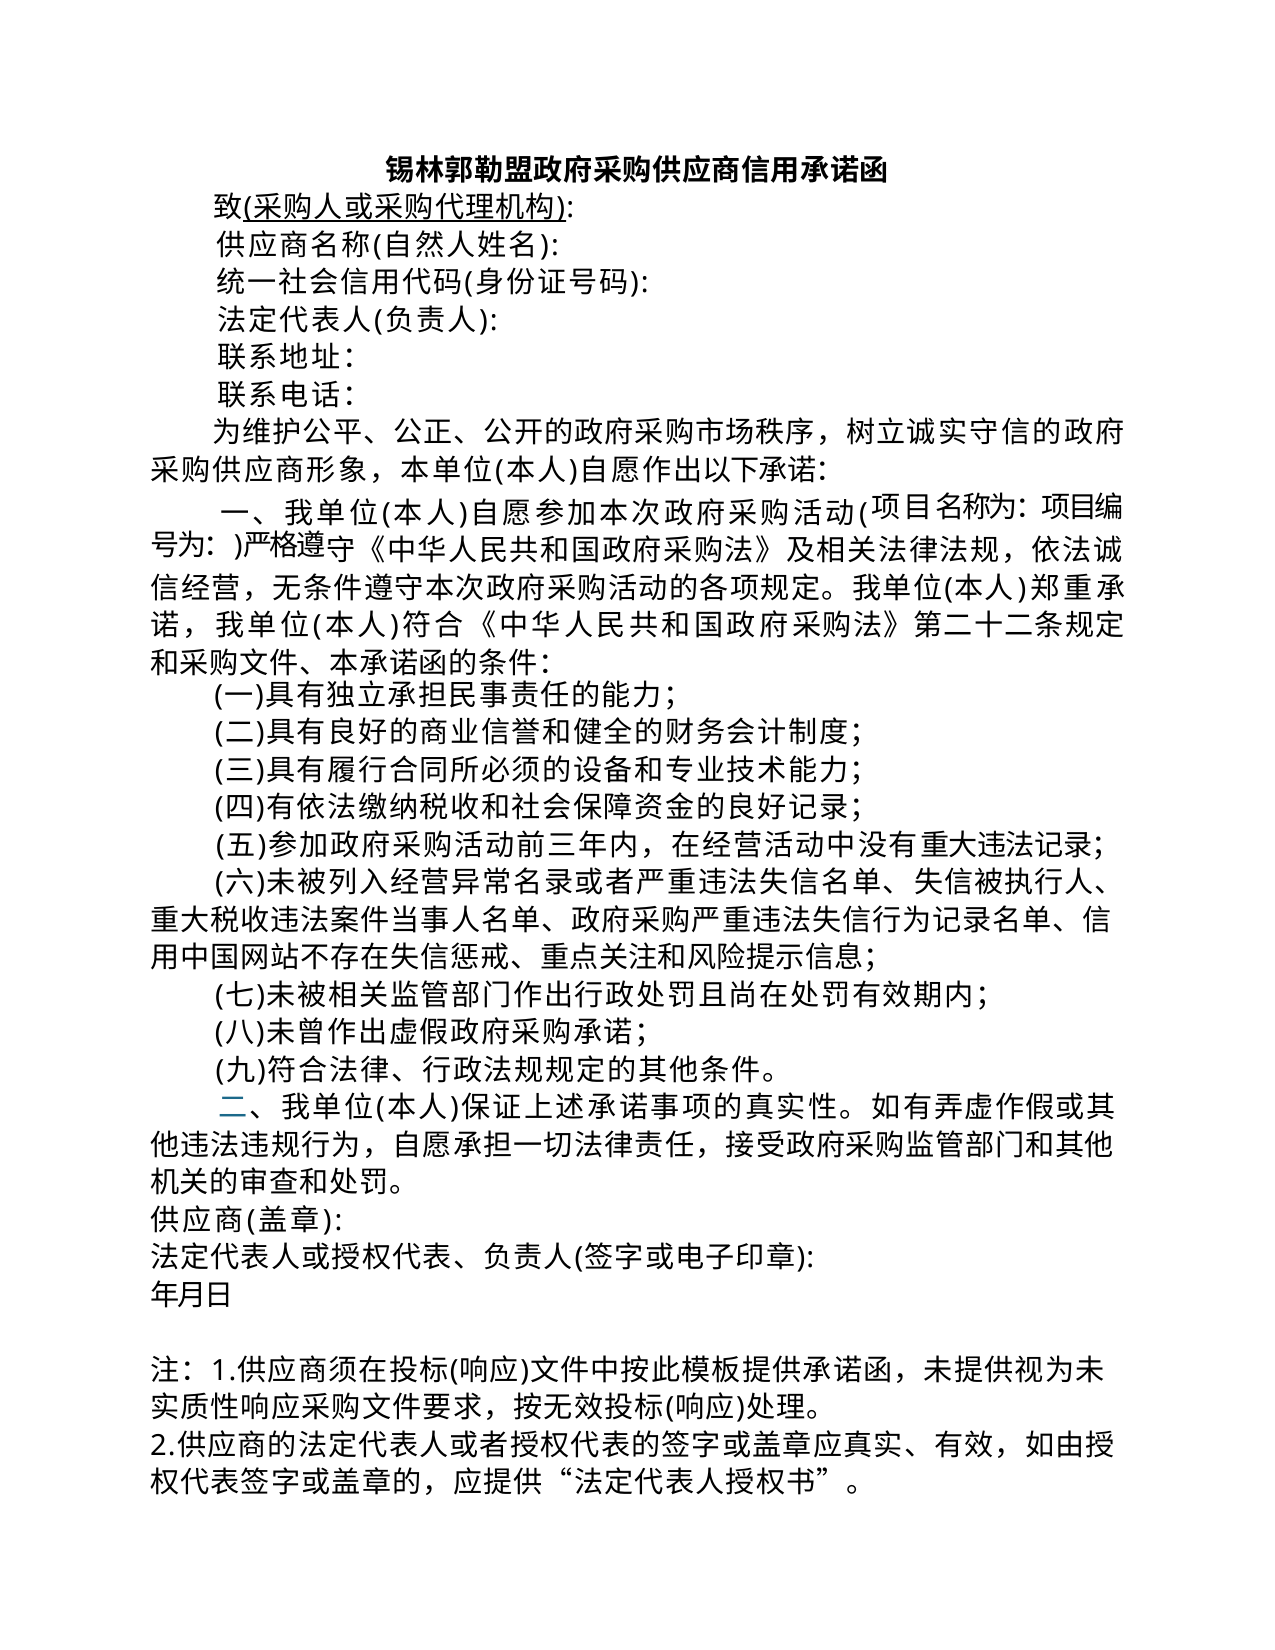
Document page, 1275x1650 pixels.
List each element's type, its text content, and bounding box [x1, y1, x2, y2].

text 注：1.供应商须在投标(响应)文件中按此模板提供承诺函，未提供视为未实质性响应采购文件要求，按无效投标(响应)处理。 [150, 1350, 1125, 1425]
text 法定代表人或授权代表、负责人(签字或电子印章): [150, 1237, 1125, 1275]
text 供应商(盖章): [150, 1200, 1125, 1237]
text (一)具有独立承担民事责任的能力； [150, 675, 1125, 712]
text (五)参加政府采购活动前三年内，在经营活动中没有重大违法记录； [150, 825, 1125, 862]
text (二)具有良好的商业信誉和健全的财务会计制度； [150, 712, 1125, 750]
text (九)符合法律、行政法规规定的其他条件。 [150, 1050, 1125, 1087]
text (八)未曾作出虚假政府采购承诺； [150, 1012, 1125, 1050]
text (七)未被相关监管部门作出行政处罚且尚在处罚有效期内； [150, 975, 1125, 1012]
text 联系地址： [150, 337, 1125, 375]
text 为维护公平、公正、公开的政府采购市场秩序，树立诚实守信的政府采购供应商形象，本单位(本人)自愿作出以下承诺： [150, 412, 1125, 487]
text 联系电话： [150, 375, 1125, 412]
text (四)有依法缴纳税收和社会保障资金的良好记录； [150, 787, 1125, 825]
text 法定代表人(负责人): [150, 300, 1125, 337]
text (六)未被列入经营异常名录或者严重违法失信名单、失信被执行人、重大税收违法案件当事人名单、政府采购严重违法失信行为记录名单、信用中国网站不存在失信惩戒、重点关注和风险提示信息； [150, 862, 1125, 975]
text (三)具有履行合同所必须的设备和专业技术能力； [150, 750, 1125, 787]
text 供应商名称(自然人姓名): [150, 225, 1125, 262]
text 致(采购人或采购代理机构): [150, 187, 1125, 225]
text 统一社会信用代码(身份证号码): [150, 262, 1125, 300]
text 年月日 [150, 1275, 1125, 1312]
text 一、我单位(本人)自愿参加本次政府采购活动(项目名称为：项目编号为：)严格遵守《中华人民共和国政府采购法》及相关法律法规，依法诚信经营，无条件遵守本次政府采购活动的各项规定。我单位(本人)郑重承诺，我单位(本人)符合《中华人民共和国政府采购法》第二十二条规定和采购文件、本承诺函的条件： [150, 487, 1125, 675]
text 2.供应商的法定代表人或者授权代表的签字或盖章应真实、有效，如由授权代表签字或盖章的，应提供“法定代表人授权书”。 [150, 1425, 1125, 1500]
text 锡林郭勒盟政府采购供应商信用承诺函 [150, 150, 1125, 187]
text 二、我单位(本人)保证上述承诺事项的真实性。如有弄虚作假或其他违法违规行为，自愿承担一切法律责任，接受政府采购监管部门和其他机关的审查和处罚。 [150, 1087, 1125, 1200]
